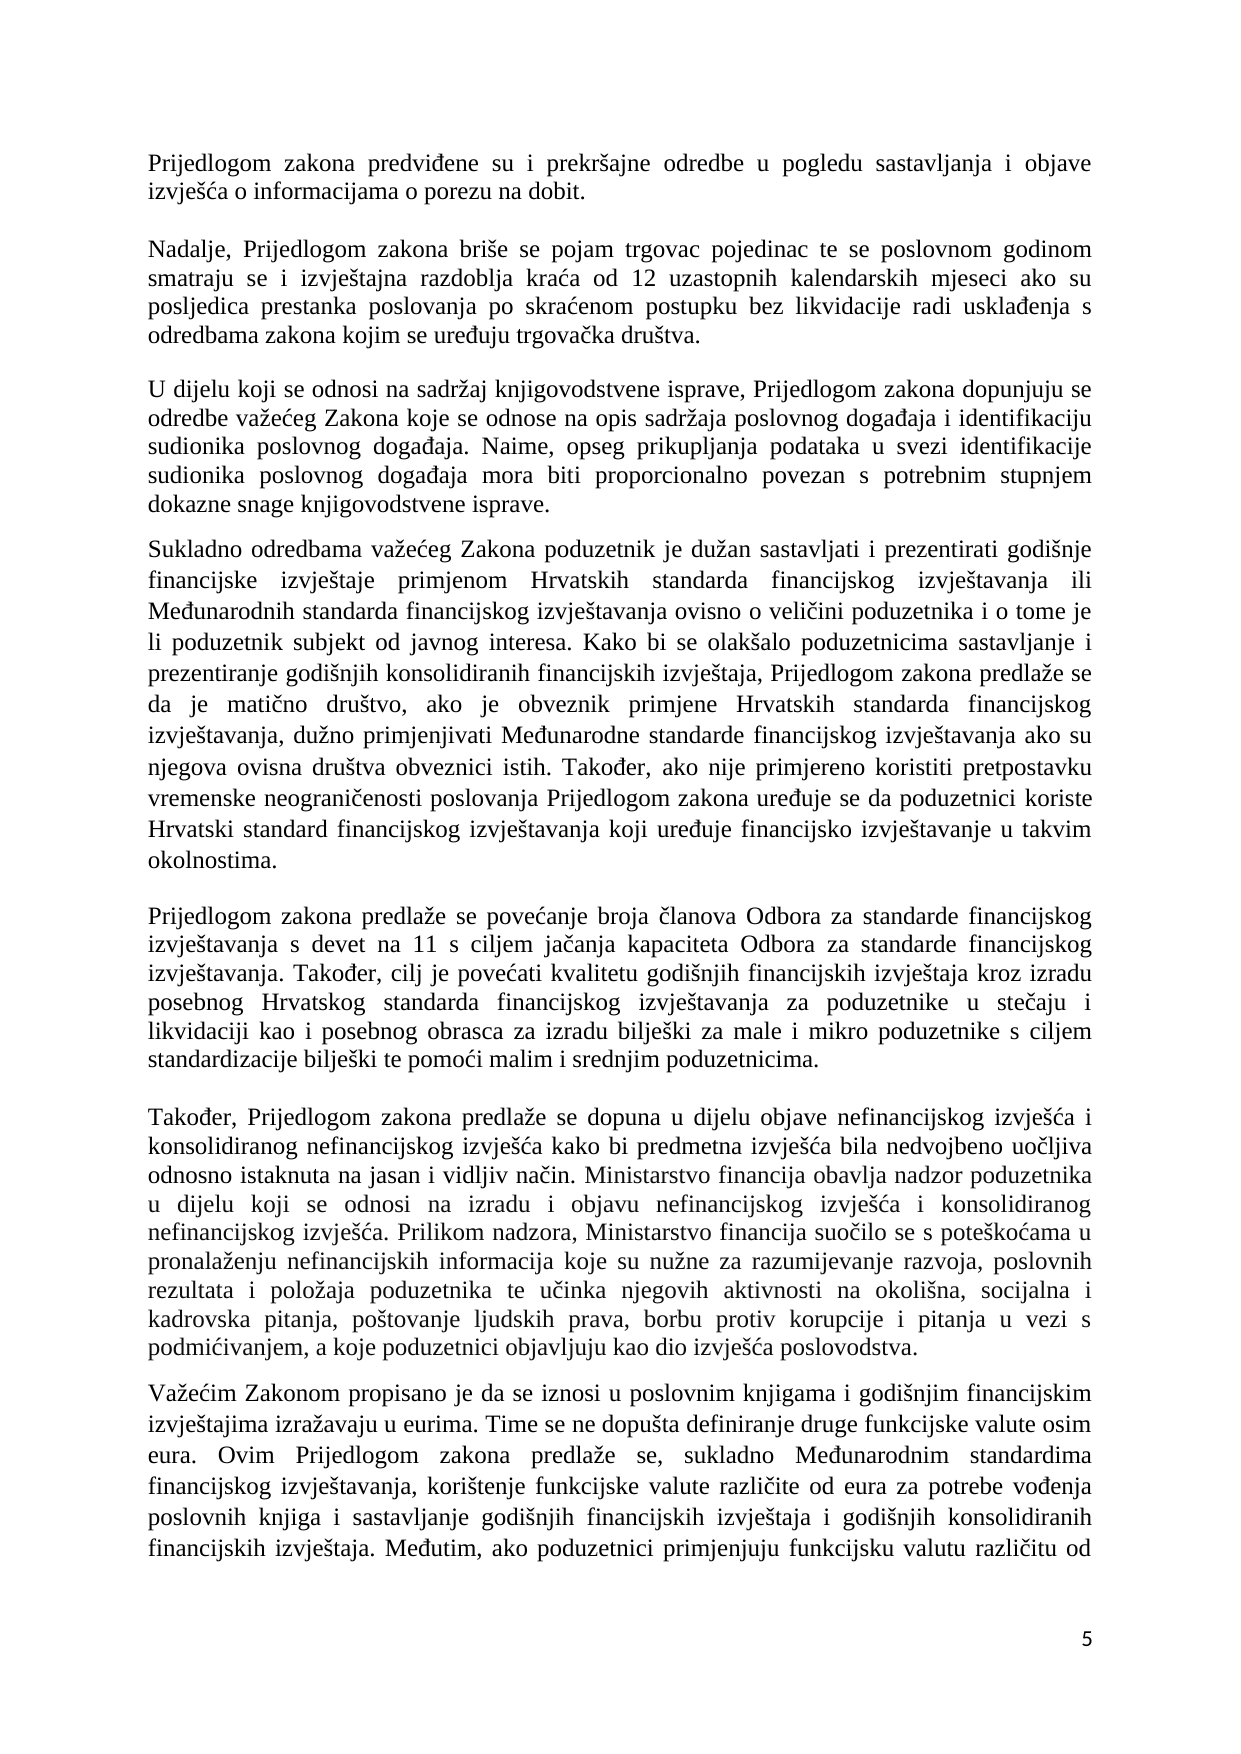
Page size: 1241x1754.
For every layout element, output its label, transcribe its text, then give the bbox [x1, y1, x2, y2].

text Prijedlogom zakona predlaže se povećanje broja članova Odbora za standarde financijskog izvještavanja s devet na 11 s ciljem jačanja kapaciteta Odbora za standarde financijskog izvještavanja. Također, cilj je povećati kvalitetu godišnjih financijskih izvještaja kroz izradu posebnog Hrvatskog standarda financijskog izvještavanja za poduzetnike u stečaju i likvidaciji kao i posebnog obrasca za izradu bilješki za male i mikro poduzetnike s ciljem standardizacije bilješki te pomoći malim i srednjim poduzetnicima. [148, 901, 1093, 1073]
text Sukladno odredbama važećeg Zakona poduzetnik je dužan sastavljati i prezentirati godišnje financijske izvještaje primjenom Hrvatskih standarda financijskog izvještavanja ili Međunarodnih standarda financijskog izvještavanja ovisno o veličini poduzetnika i o tome je li poduzetnik subjekt od javnog interesa. Kako bi se olakšalo poduzetnicima sastavljanje i prezentiranje godišnjih konsolidiranih financijskih izvještaja, Prijedlogom zakona predlaže se da je matično društvo, ako je obveznik primjene Hrvatskih standarda financijskog izvještavanja, dužno primjenjivati Međunarodne standarde financijskog izvještavanja ako su njegova ovisna društva obveznici istih. Također, ako nije primjereno koristiti pretpostavku vremenske neograničenosti poslovanja Prijedlogom zakona uređuje se da poduzetnici koriste Hrvatski standard financijskog izvještavanja koji uređuje financijsko izvještavanje u takvim okolnostima. [148, 534, 1093, 873]
text Nadalje, Prijedlogom zakona briše se pojam trgovac pojedinac te se poslovnom godinom smatraju se i izvještajna razdoblja kraća od 12 uzastopnih kalendarskih mjeseci ako su posljedica prestanka poslovanja po skraćenom postupku bez likvidacije radi usklađenja s odredbama zakona kojim se uređuju trgovačka društva. [148, 234, 1093, 349]
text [148, 1378, 1093, 1562]
text Prijedlogom zakona predviđene su i prekršajne odredbe u pogledu sastavljanja i objave izvješća o informacijama o porezu na dobit. [148, 148, 1093, 205]
text U dijelu koji se odnosi na sadržaj knjigovodstvene isprave, Prijedlogom zakona dopunjuju se odredbe važećeg Zakona koje se odnose na opis sadržaja poslovnog događaja i identifikaciju sudionika poslovnog događaja. Naime, opseg prikupljanja podataka u svezi identifikacije sudionika poslovnog događaja mora biti proporcionalno povezan s potrebnim stupnjem dokazne snage knjigovodstvene isprave. [148, 374, 1093, 518]
text Također, Prijedlogom zakona predlaže se dopuna u dijelu objave nefinancijskog izvješća i konsolidiranog nefinancijskog izvješća kako bi predmetna izvješća bila nedvojbeno uočljiva odnosno istaknuta na jasan i vidljiv način. Ministarstvo financija obavlja nadzor poduzetnika u dijelu koji se odnosi na izradu i objavu nefinancijskog izvješća i konsolidiranog nefinancijskog izvješća. Prilikom nadzora, Ministarstvo financija suočilo se s poteškoćama u pronalaženju nefinancijskih informacija koje su nužne za razumijevanje razvoja, poslovnih rezultata i položaja poduzetnika te učinka njegovih aktivnosti na okolišna, socijalna i kadrovska pitanja, poštovanje ljudskih prava, borbu protiv korupcije i pitanja u vezi s podmićivanjem, a koje poduzetnici objavljuju kao dio izvješća poslovodstva. [148, 1102, 1093, 1189]
